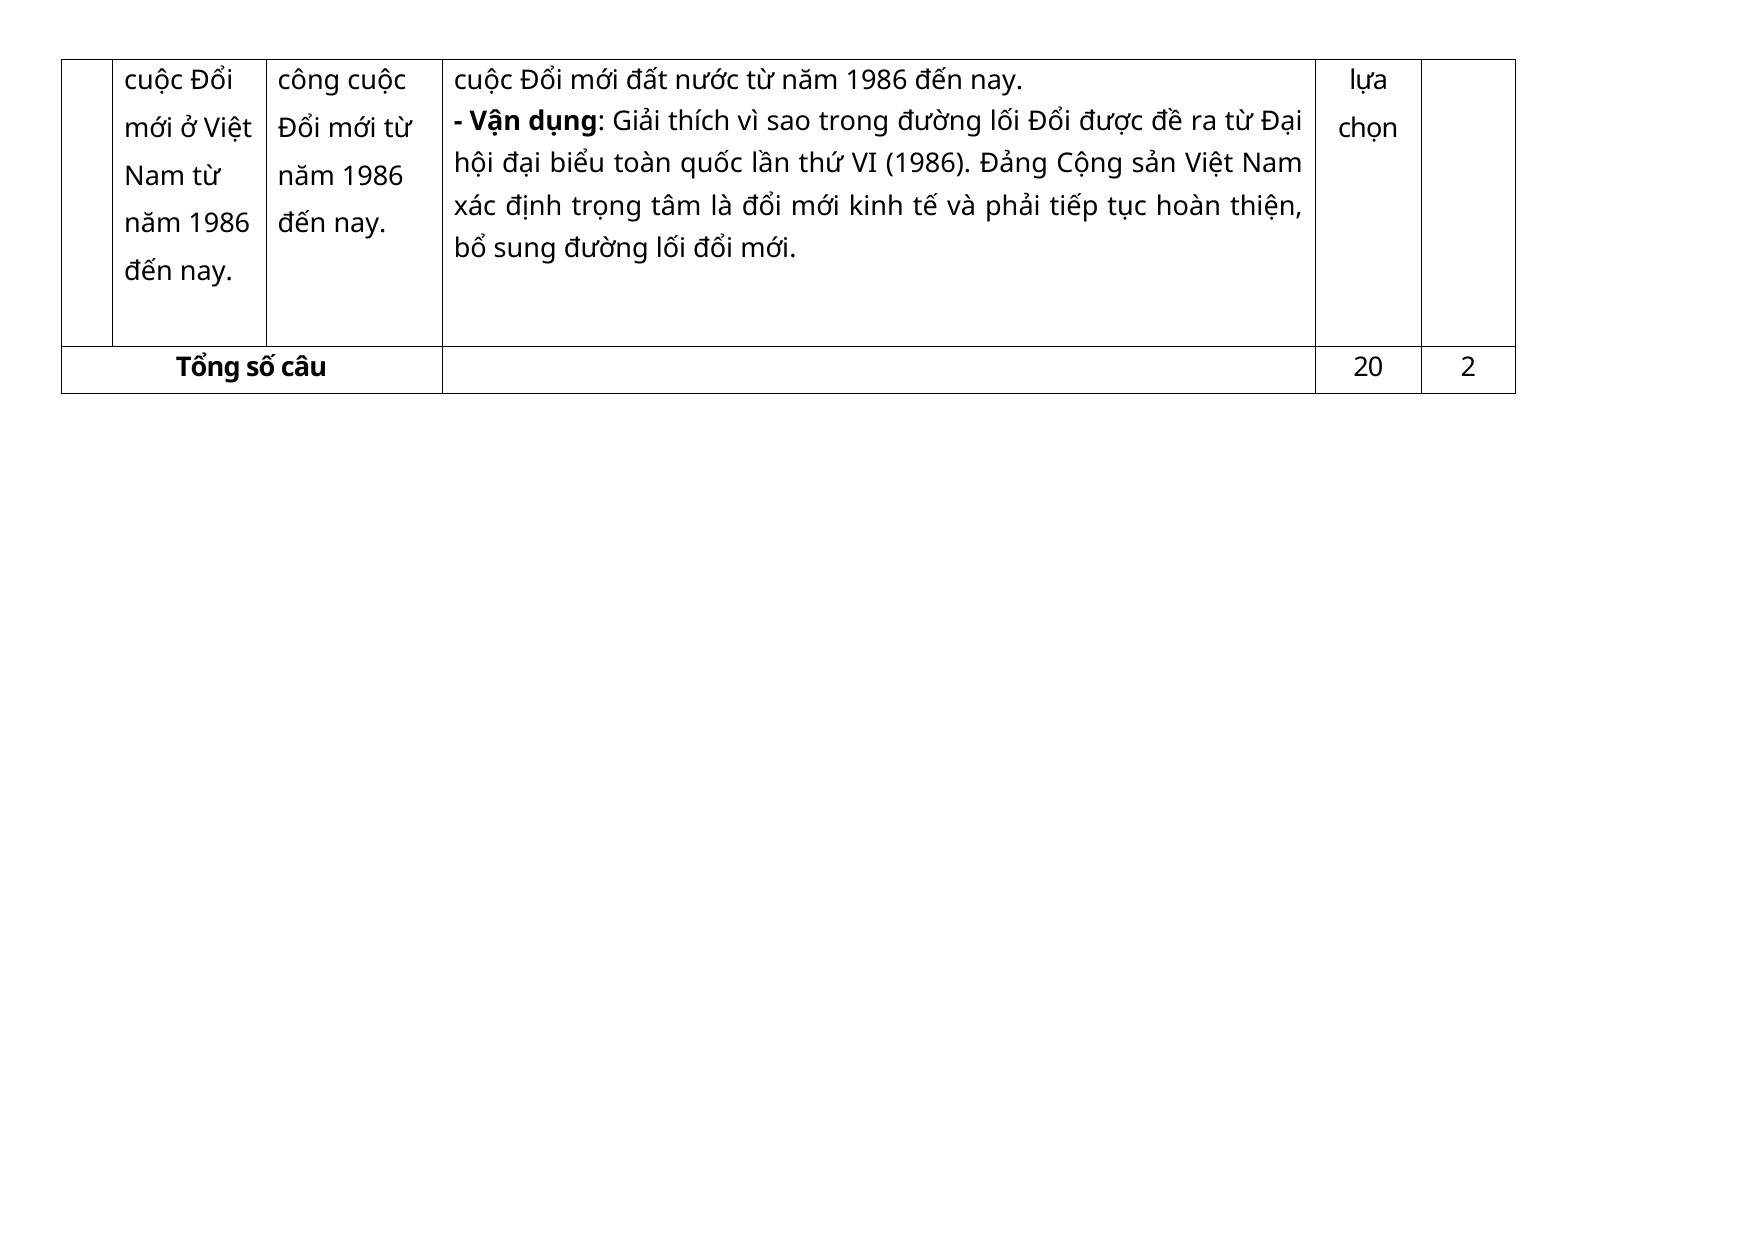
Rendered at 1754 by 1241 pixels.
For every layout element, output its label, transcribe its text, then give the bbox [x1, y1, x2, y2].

table_cell 3 [62, 60, 112, 346]
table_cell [267, 60, 442, 346]
table_cell 20 [1316, 347, 1421, 393]
table_cell 2 [1422, 347, 1515, 393]
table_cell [443, 60, 1315, 346]
table_cell [1422, 60, 1515, 346]
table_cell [113, 60, 266, 346]
table_cell TN nhiều lựa chọn [1316, 60, 1421, 346]
table_cell [443, 347, 1315, 393]
table_cell Tổng số câu [62, 347, 442, 393]
